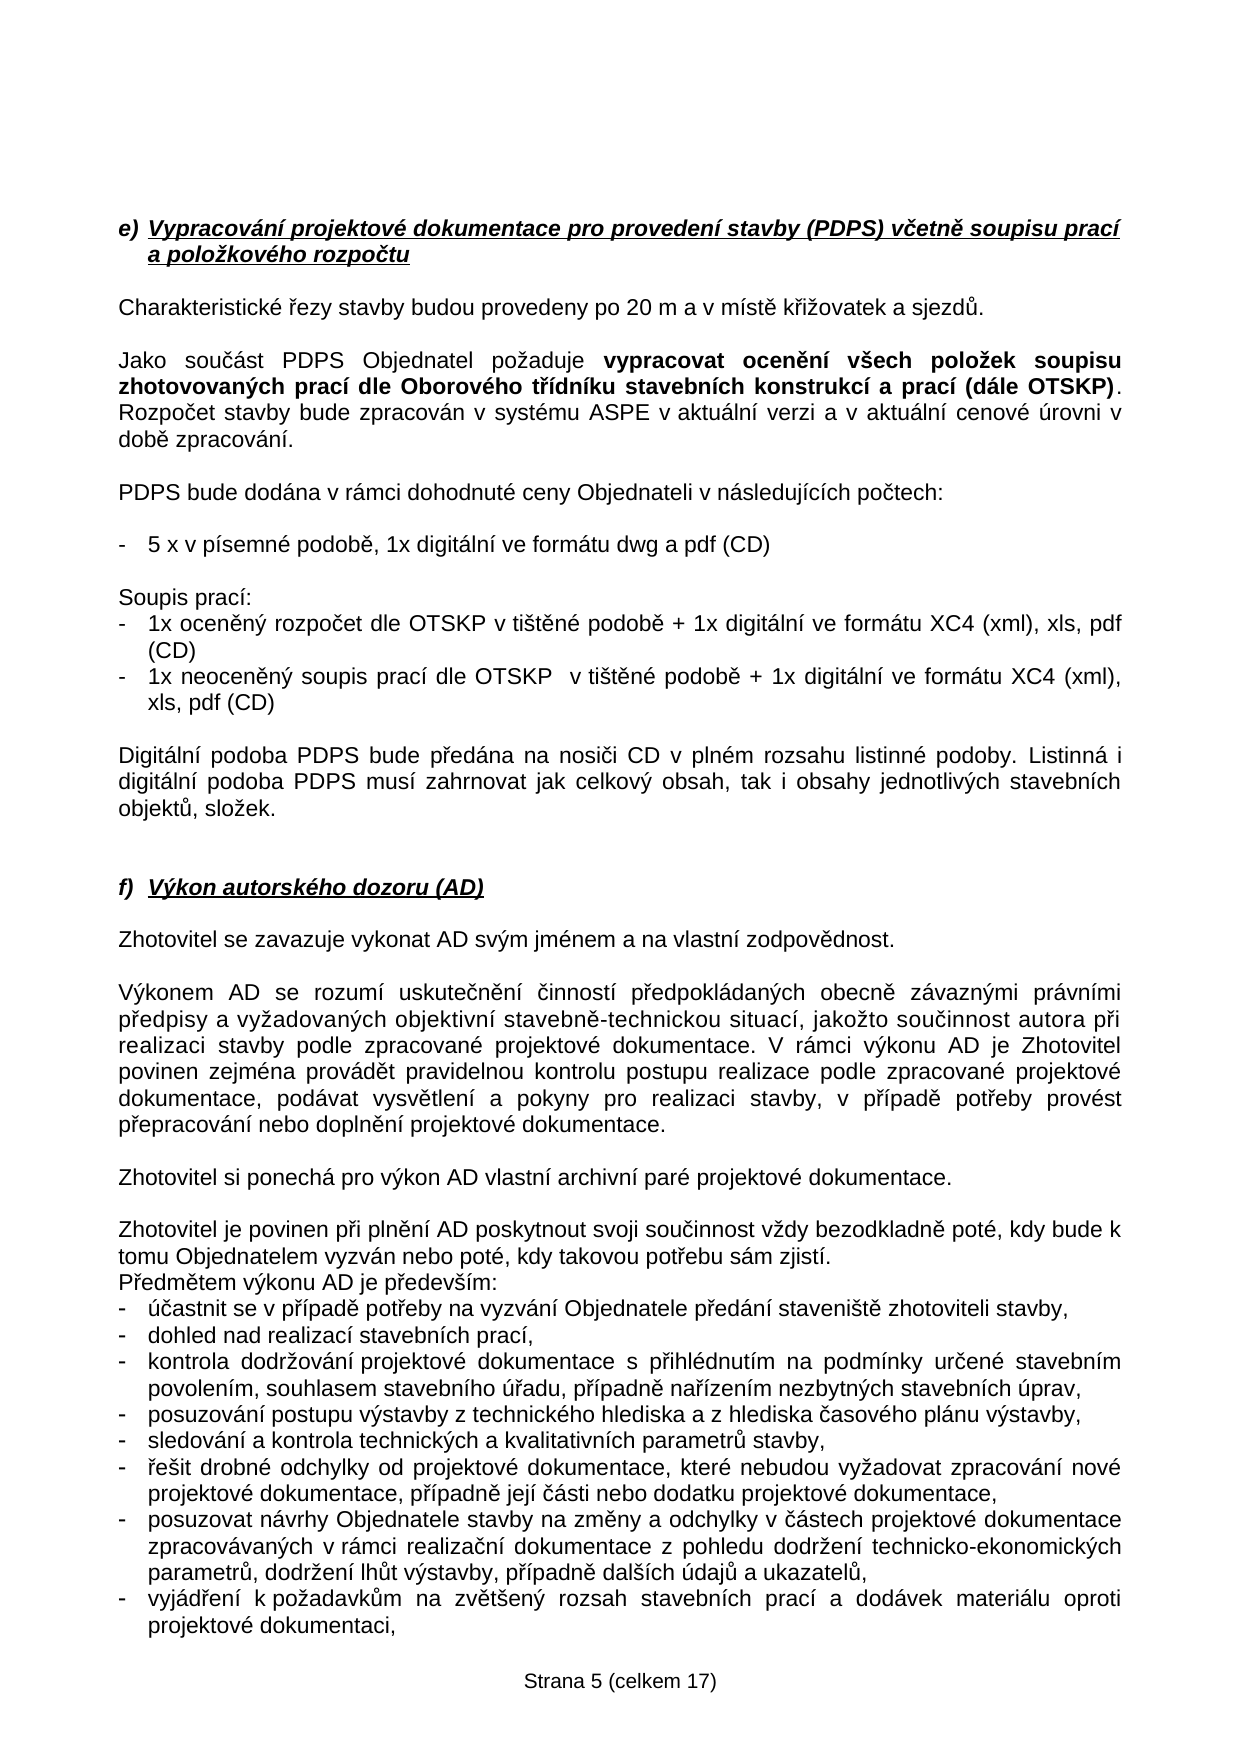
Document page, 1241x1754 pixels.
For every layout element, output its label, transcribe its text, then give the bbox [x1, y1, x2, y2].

text Výkonem AD se rozumí uskutečnění činností předpokládaných obecně závaznými právními předpisy a vyžadovaných objektivní stavebně-technickou situací, jakožto součinnost autora při realizaci stavby podle zpracované projektové dokumentace. V rámci výkonu AD je Zhotovitel povinen zejména provádět pravidelnou kontrolu postupu realizace podle zpracované projektové dokumentace, podávat vysvětlení a pokyny pro realizaci stavby, v případě potřeby provést přepracování nebo doplnění projektové dokumentace. [118, 979, 1122, 1137]
text Jako součást PDPS Objednatel požaduje vypracovat ocenění všech položek soupisu zhotovovaných prací dle Oborového třídníku stavebních konstrukcí a prací (dále OTSKP). Rozpočet stavby bude zpracován v systému ASPE v aktuální verzi a v aktuální cenové úrovni v době zpracování. [118, 347, 1122, 452]
list posuzování postupu výstavby z technického hlediska a z hlediska časového plánu výstavby, [118, 1401, 1122, 1427]
list Vypracování projektové dokumentace pro provedení stavby (PDPS) včetně soupisu prací a položkového rozpočtu [118, 215, 1122, 268]
text Zhotovitel je povinen při plnění AD poskytnout svoji součinnost vždy bezodkladně poté, kdy bude k tomu Objednatelem vyzván nebo poté, kdy takovou potřebu sám zjistí. [118, 1216, 1122, 1269]
list sledování a kontrola technických a kvalitativních parametrů stavby, [118, 1427, 1122, 1453]
text - 1x neoceněný soupis prací dle OTSKP v tištěné podobě + 1x digitální ve formátu XC4 (xml), xls, pdf (CD) [118, 663, 1122, 716]
list kontrola dodržování projektové dokumentace s přihlédnutím na podmínky určené stavebním povolením, souhlasem stavebního úřadu, případně nařízením nezbytných stavebních úprav, [118, 1348, 1122, 1401]
list účastnit se v případě potřeby na vyzvání Objednatele předání staveniště zhotoviteli stavby, [118, 1295, 1122, 1322]
text Zhotovitel se zavazuje vykonat AD svým jménem a na vlastní zodpovědnost. [118, 926, 1122, 953]
list řešit drobné odchylky od projektové dokumentace, které nebudou vyžadovat zpracování nové projektové dokumentace, případně její části nebo dodatku projektové dokumentace, [118, 1453, 1122, 1506]
text Předmětem výkonu AD je především: [118, 1269, 1122, 1295]
list vyjádření k požadavkům na zvětšený rozsah stavebních prací a dodávek materiálu oproti projektové dokumentaci, [118, 1585, 1122, 1638]
text Zhotovitel si ponechá pro výkon AD vlastní archivní paré projektové dokumentace. [118, 1164, 1122, 1190]
list posuzovat návrhy Objednatele stavby na změny a odchylky v částech projektové dokumentace zpracovávaných v rámci realizační dokumentace z pohledu dodržení technicko-ekonomických parametrů, dodržení lhůt výstavby, případně dalších údajů a ukazatelů, [118, 1506, 1122, 1585]
list Výkon autorského dozoru (AD) [118, 874, 1122, 900]
text - 1x oceněný rozpočet dle OTSKP v tištěné podobě + 1x digitální ve formátu XC4 (xml), xls, pdf (CD) [118, 610, 1122, 663]
list 5 x v písemné podobě, 1x digitální ve formátu dwg a pdf (CD) [118, 531, 1122, 557]
list dohled nad realizací stavebních prací, [118, 1322, 1122, 1348]
text Charakteristické řezy stavby budou provedeny po 20 m a v místě křižovatek a sjezdů. [118, 294, 1122, 320]
text Soupis prací: [118, 584, 1122, 610]
text Digitální podoba PDPS bude předána na nosiči CD v plném rozsahu listinné podoby. Listinná i digitální podoba PDPS musí zahrnovat jak celkový obsah, tak i obsahy jednotlivých stavebních objektů, složek. [118, 742, 1122, 821]
text PDPS bude dodána v rámci dohodnuté ceny Objednateli v následujících počtech: [118, 478, 1122, 505]
